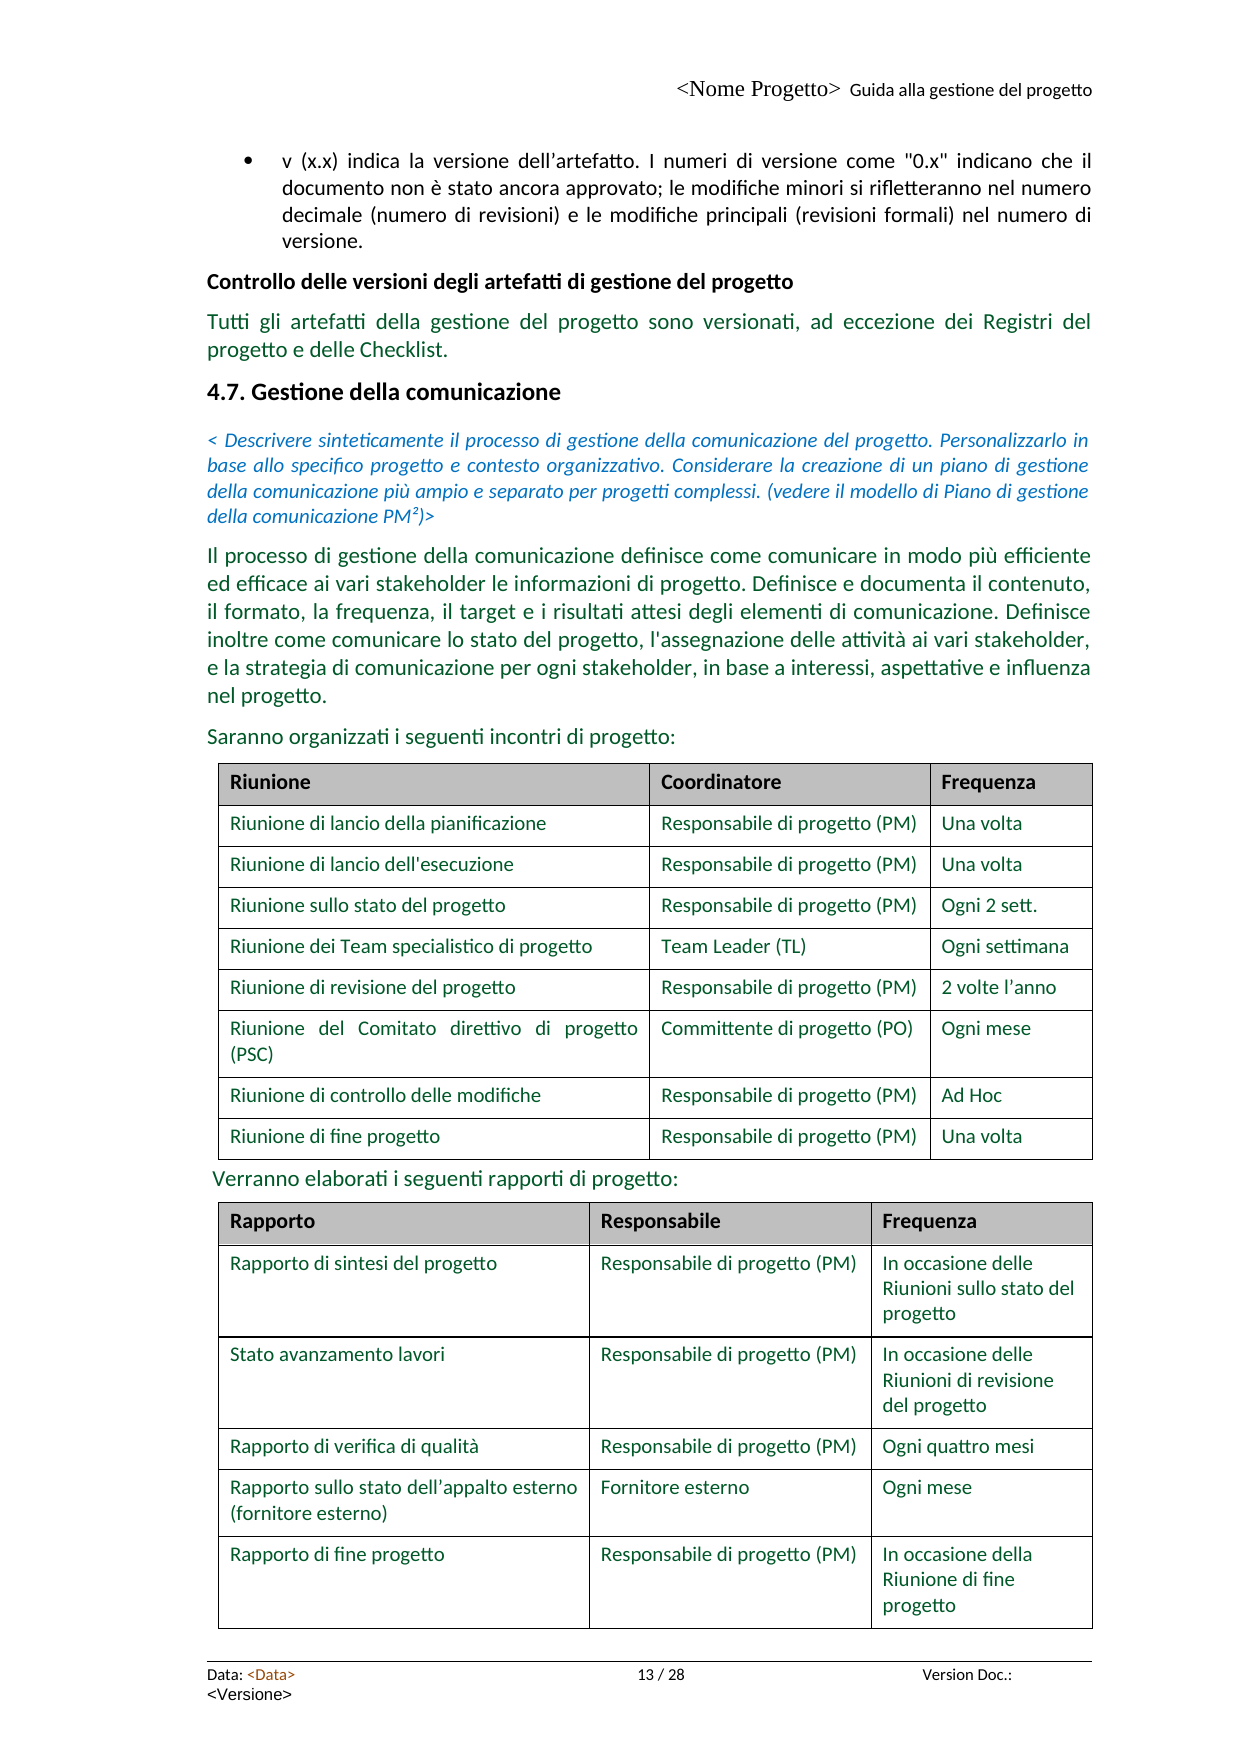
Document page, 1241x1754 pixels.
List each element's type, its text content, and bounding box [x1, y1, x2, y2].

table_cell Riunione di controllo delle modifiche [219, 1078, 649, 1118]
table_cell Team Leader (TL) [650, 929, 930, 969]
table_cell Ogni mese [872, 1470, 1092, 1536]
table_cell Responsabile di progetto (PM) [650, 847, 930, 887]
table_header Frequenza [931, 764, 1092, 805]
table_cell Ogni settimana [931, 929, 1092, 969]
table_cell Riunione dei Team specialistico di progetto [219, 929, 649, 969]
table_cell 2 volte l’anno [931, 970, 1092, 1010]
table_cell Fornitore esterno [590, 1470, 871, 1536]
table_header Coordinatore [650, 764, 930, 805]
table_cell Responsabile di progetto (PM) [650, 1119, 930, 1159]
table_cell Riunione di lancio della pianificazione [219, 806, 649, 846]
table_cell Ogni 2 sett. [931, 888, 1092, 928]
text Verranno elaborati i seguenti rapporti di progetto: [207, 1164, 1092, 1192]
table_cell Responsabile di progetto (PM) [650, 888, 930, 928]
table_cell Riunione di revisione del progetto [219, 970, 649, 1010]
table_header Responsabile [590, 1203, 871, 1244]
text < Descrivere sinteticamente il processo di gestione della comunicazione del progetto. Personalizzarlo in base allo specifico progetto e contesto organizzativo. Considerare la creazione di un piano di gestione della comunicazione più ampio e separato per progetti complessi. (vedere il modello di Piano di gestione della comunicazione PM²)> [207, 427, 1092, 529]
table_cell Riunione del Comitato direttivo di progetto (PSC) [219, 1011, 649, 1077]
text Tutti gli artefatti della gestione del progetto sono versionati, ad eccezione dei Registri del progetto e delle Checklist. [207, 307, 1092, 363]
table_cell Responsabile di progetto (PM) [590, 1338, 871, 1428]
table_cell In occasione delle Riunioni sullo stato del progetto [872, 1246, 1092, 1336]
table_cell Una volta [931, 806, 1092, 846]
table_cell Responsabile di progetto (PM) [650, 1078, 930, 1118]
text Saranno organizzati i seguenti incontri di progetto: [207, 722, 1092, 750]
table_cell Responsabile di progetto (PM) [650, 970, 930, 1010]
table_cell Responsabile di progetto (PM) [590, 1246, 871, 1336]
table_cell Committente di progetto (PO) [650, 1011, 930, 1077]
table_cell Responsabile di progetto (PM) [590, 1429, 871, 1469]
table_cell In occasione delle Riunioni di revisione del progetto [872, 1338, 1092, 1428]
table_cell Ad Hoc [931, 1078, 1092, 1118]
table_cell Ogni mese [931, 1011, 1092, 1077]
table_cell Responsabile di progetto (PM) [590, 1537, 871, 1628]
table_cell Una volta [931, 847, 1092, 887]
table_cell Una volta [931, 1119, 1092, 1159]
table_header Riunione [219, 764, 649, 805]
table_cell Ogni quattro mesi [872, 1429, 1092, 1469]
list v (x.x) indica la versione dell’artefatto. I numeri di versione come "0.x" indicano che il documento non è stato ancora approvato; le modifiche minori si rifletteranno nel numero decimale (numero di revisioni) e le modifiche principali (revisioni formali) nel numero di versione. [244, 148, 1092, 254]
subtitle Gestione della comunicazione [207, 376, 1092, 406]
table_cell Riunione di fine progetto [219, 1119, 649, 1159]
table_cell In occasione della Riunione di fine progetto [872, 1537, 1092, 1628]
table_cell Stato avanzamento lavori [219, 1338, 589, 1428]
table_cell Rapporto di fine progetto [219, 1537, 589, 1628]
table_header Rapporto [219, 1203, 589, 1244]
table_cell Riunione sullo stato del progetto [219, 888, 649, 928]
text Il processo di gestione della comunicazione definisce come comunicare in modo più efficiente ed efficace ai vari stakeholder le informazioni di progetto. Definisce e documenta il contenuto, il formato, la frequenza, il target e i risultati attesi degli elementi di comunicazione. Definisce inoltre come comunicare lo stato del progetto, l'assegnazione delle attività ai vari stakeholder, e la strategia di comunicazione per ogni stakeholder, in base a interessi, aspettative e influenza nel progetto. [207, 541, 1092, 709]
table_header Frequenza [872, 1203, 1092, 1244]
table_cell Riunione di lancio dell'esecuzione [219, 847, 649, 887]
text Controllo delle versioni degli artefatti di gestione del progetto [207, 267, 1092, 295]
table_cell Responsabile di progetto (PM) [650, 806, 930, 846]
table_cell Rapporto sullo stato dell’appalto esterno (fornitore esterno) [219, 1470, 589, 1536]
table_cell Rapporto di verifica di qualità [219, 1429, 589, 1469]
table_cell Rapporto di sintesi del progetto [219, 1246, 589, 1336]
